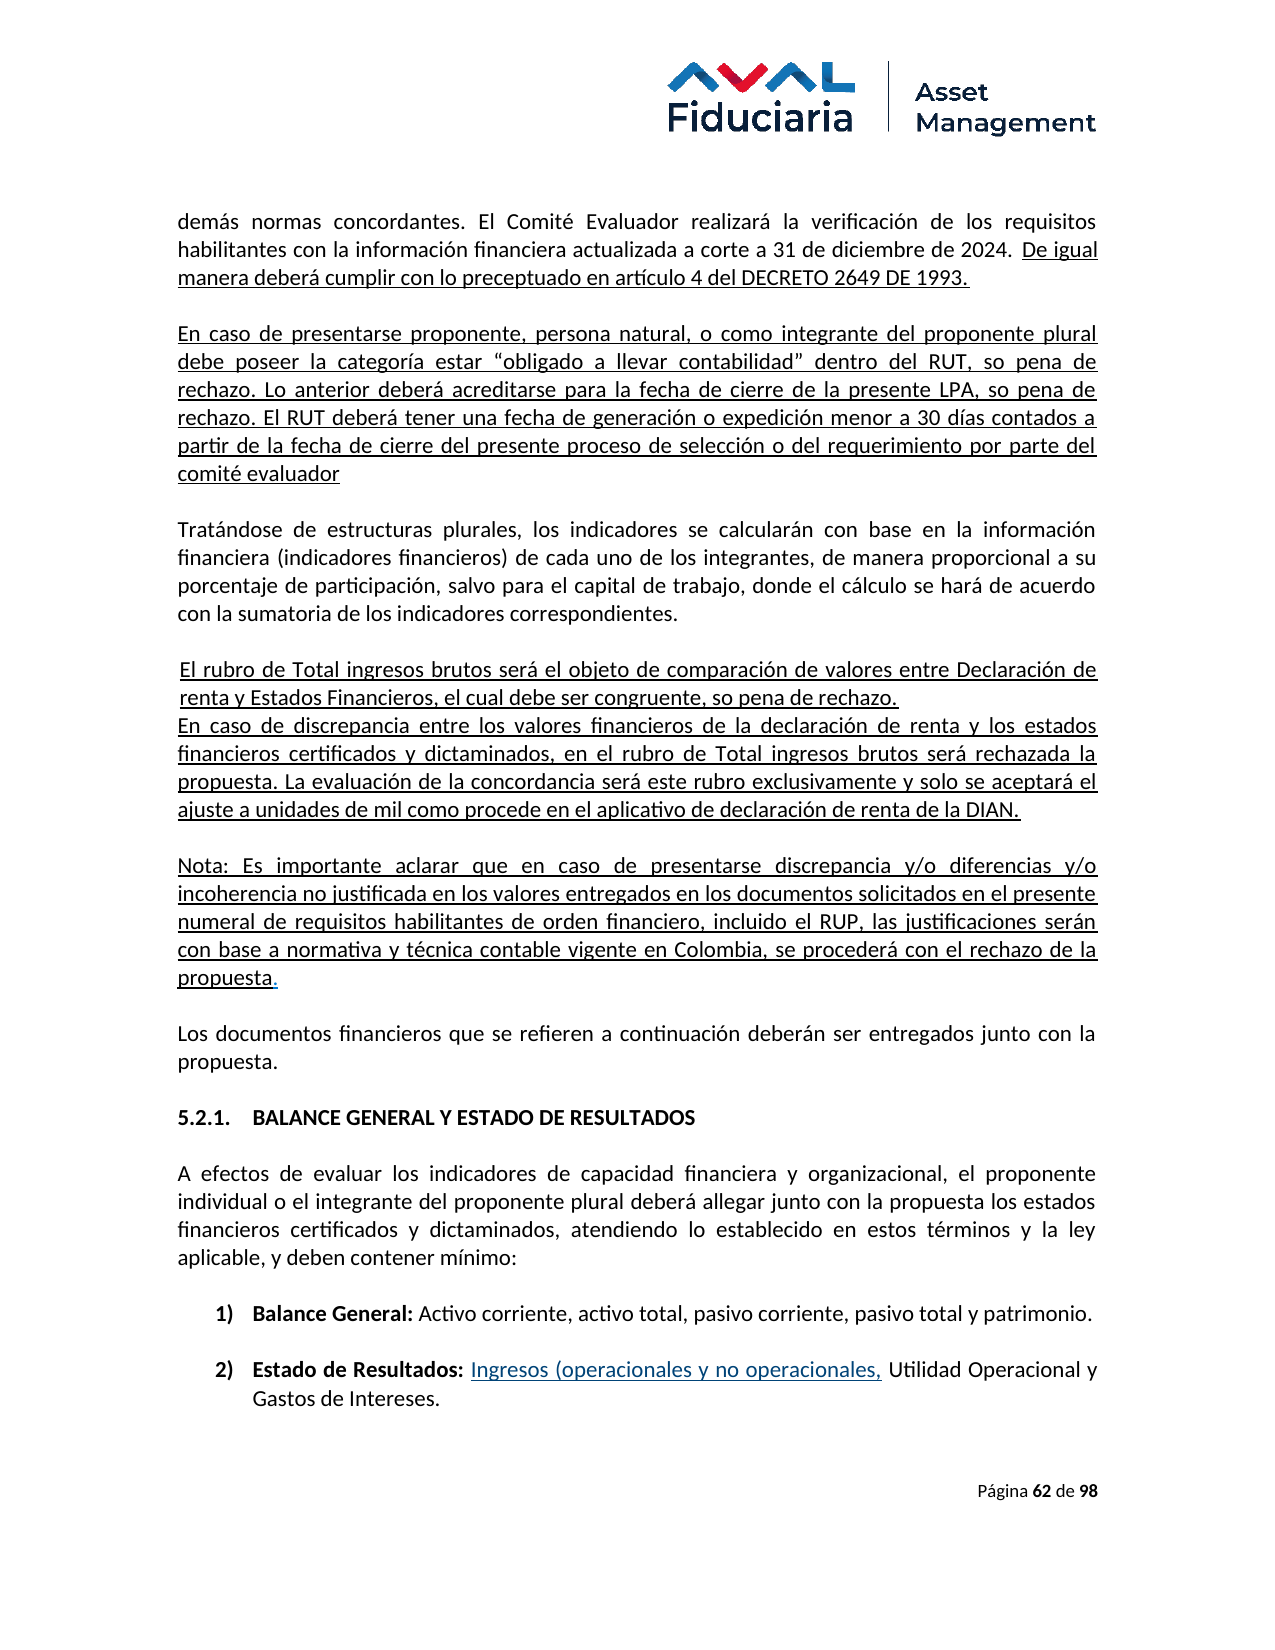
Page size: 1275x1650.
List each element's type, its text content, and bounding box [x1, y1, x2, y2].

text Los documentos financieros que se refieren a continuación deberán ser entregados junto con la propuesta. [177, 1019, 1098, 1075]
text El rubro de Total ingresos brutos será el objeto de comparación de valores entre Declaración de renta y Estados Financieros, el cual debe ser congruente, so pena de rechazo. [179, 680, 1098, 711]
text Nota: Es importante aclarar que en caso de presentarse discrepancia y/o diferencias y/o incoherencia no justificada en los valores entregados en los documentos solicitados en el presente numeral de requisitos habilitantes de orden financiero, incluido el RUP, las justificaciones serán con base a normativa y técnica contable vigente en Colombia, se procederá con el rechazo de la propuesta. [177, 876, 1098, 903]
text Nota: Es importante aclarar que en caso de presentarse discrepancia y/o diferencias y/o incoherencia no justificada en los valores entregados en los documentos solicitados en el presente numeral de requisitos habilitantes de orden financiero, incluido el RUP, las justificaciones serán con base a normativa y técnica contable vigente en Colombia, se procederá con el rechazo de la propuesta. [177, 960, 1098, 991]
text Tratándose de estructuras plurales, los indicadores se calcularán con base en la información financiera (indicadores financieros) de cada uno de los integrantes, de manera proporcional a su porcentaje de participación, salvo para el capital de trabajo, donde el cálculo se hará de acuerdo con la sumatoria de los indicadores correspondientes. [177, 515, 1098, 627]
subtitle BALANCE GENERAL Y ESTADO DE RESULTADOS [177, 1103, 1098, 1131]
text El rubro de Total ingresos brutos será el objeto de comparación de valores entre Declaración de renta y Estados Financieros, el cual debe ser congruente, so pena de rechazo. [179, 655, 1098, 679]
text En caso de discrepancia entre los valores financieros de la declaración de renta y los estados financieros certificados y dictaminados, en el rubro de Total ingresos brutos será rechazada la propuesta. La evaluación de la concordancia será este rubro exclusivamente y solo se aceptará el ajuste a unidades de mil como procede en el aplicativo de declaración de renta de la DIAN. [177, 736, 1098, 791]
list Estado de Resultados: Ingresos (operacionales y no operacionales, Utilidad Operacional y Gastos de Intereses. [215, 1356, 1098, 1412]
text Nota: Es importante aclarar que en caso de presentarse discrepancia y/o diferencias y/o incoherencia no justificada en los valores entregados en los documentos solicitados en el presente numeral de requisitos habilitantes de orden financiero, incluido el RUP, las justificaciones serán con base a normativa y técnica contable vigente en Colombia, se procederá con el rechazo de la propuesta. [177, 932, 1098, 959]
text En caso de discrepancia entre los valores financieros de la declaración de renta y los estados financieros certificados y dictaminados, en el rubro de Total ingresos brutos será rechazada la propuesta. La evaluación de la concordancia será este rubro exclusivamente y solo se aceptará el ajuste a unidades de mil como procede en el aplicativo de declaración de renta de la DIAN. [177, 792, 1098, 823]
text En caso de presentarse proponente, persona natural, o como integrante del proponente plural debe poseer la categoría estar “obligado a llevar contabilidad” dentro del RUT, so pena de rechazo. Lo anterior deberá acreditarse para la fecha de cierre de la presente LPA, so pena de rechazo. El RUT deberá tener una fecha de generación o expedición menor a 30 días contados a partir de la fecha de cierre del presente proceso de selección o del requerimiento por parte del comité evaluador [177, 372, 1098, 487]
picture [665, 59, 1098, 139]
list Balance General: Activo corriente, activo total, pasivo corriente, pasivo total y patrimonio. [215, 1299, 1098, 1328]
text Nota: Es importante aclarar que en caso de presentarse discrepancia y/o diferencias y/o incoherencia no justificada en los valores entregados en los documentos solicitados en el presente numeral de requisitos habilitantes de orden financiero, incluido el RUP, las justificaciones serán con base a normativa y técnica contable vigente en Colombia, se procederá con el rechazo de la propuesta. [177, 904, 1098, 931]
text A efectos de evaluar los indicadores de capacidad financiera y organizacional, el proponente individual o el integrante del proponente plural deberá allegar junto con la propuesta los estados financieros certificados y dictaminados, atendiendo lo establecido en estos términos y la ley aplicable, y deben contener mínimo: [177, 1159, 1098, 1272]
